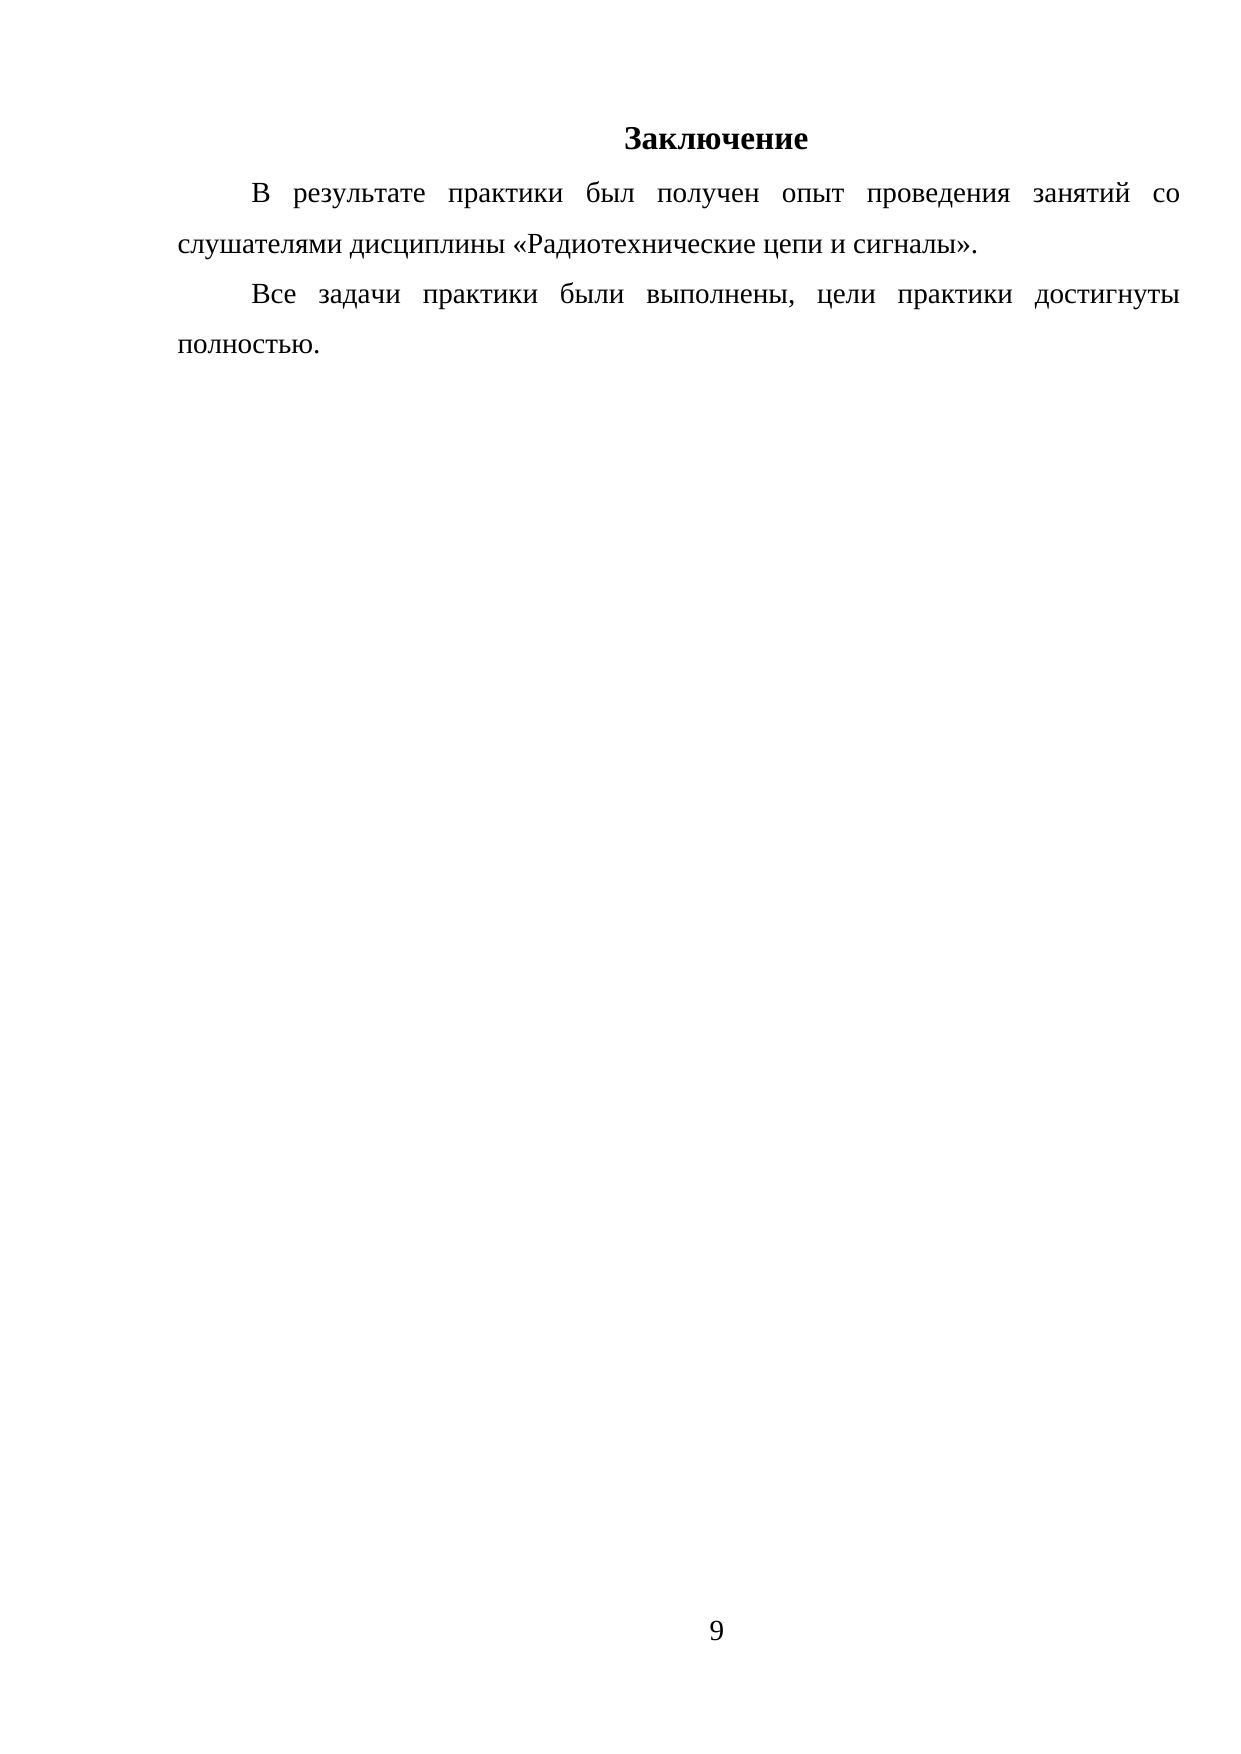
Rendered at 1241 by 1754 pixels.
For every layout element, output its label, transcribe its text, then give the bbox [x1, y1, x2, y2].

subtitle Заключение [177, 118, 1181, 156]
text В результате практики был получен опыт проведения занятий со слушателями дисциплины «Радиотехнические цепи и сигналы». [177, 176, 1181, 259]
text Все задачи практики были выполнены, цели практики достигнуты полностью. [177, 276, 1181, 360]
